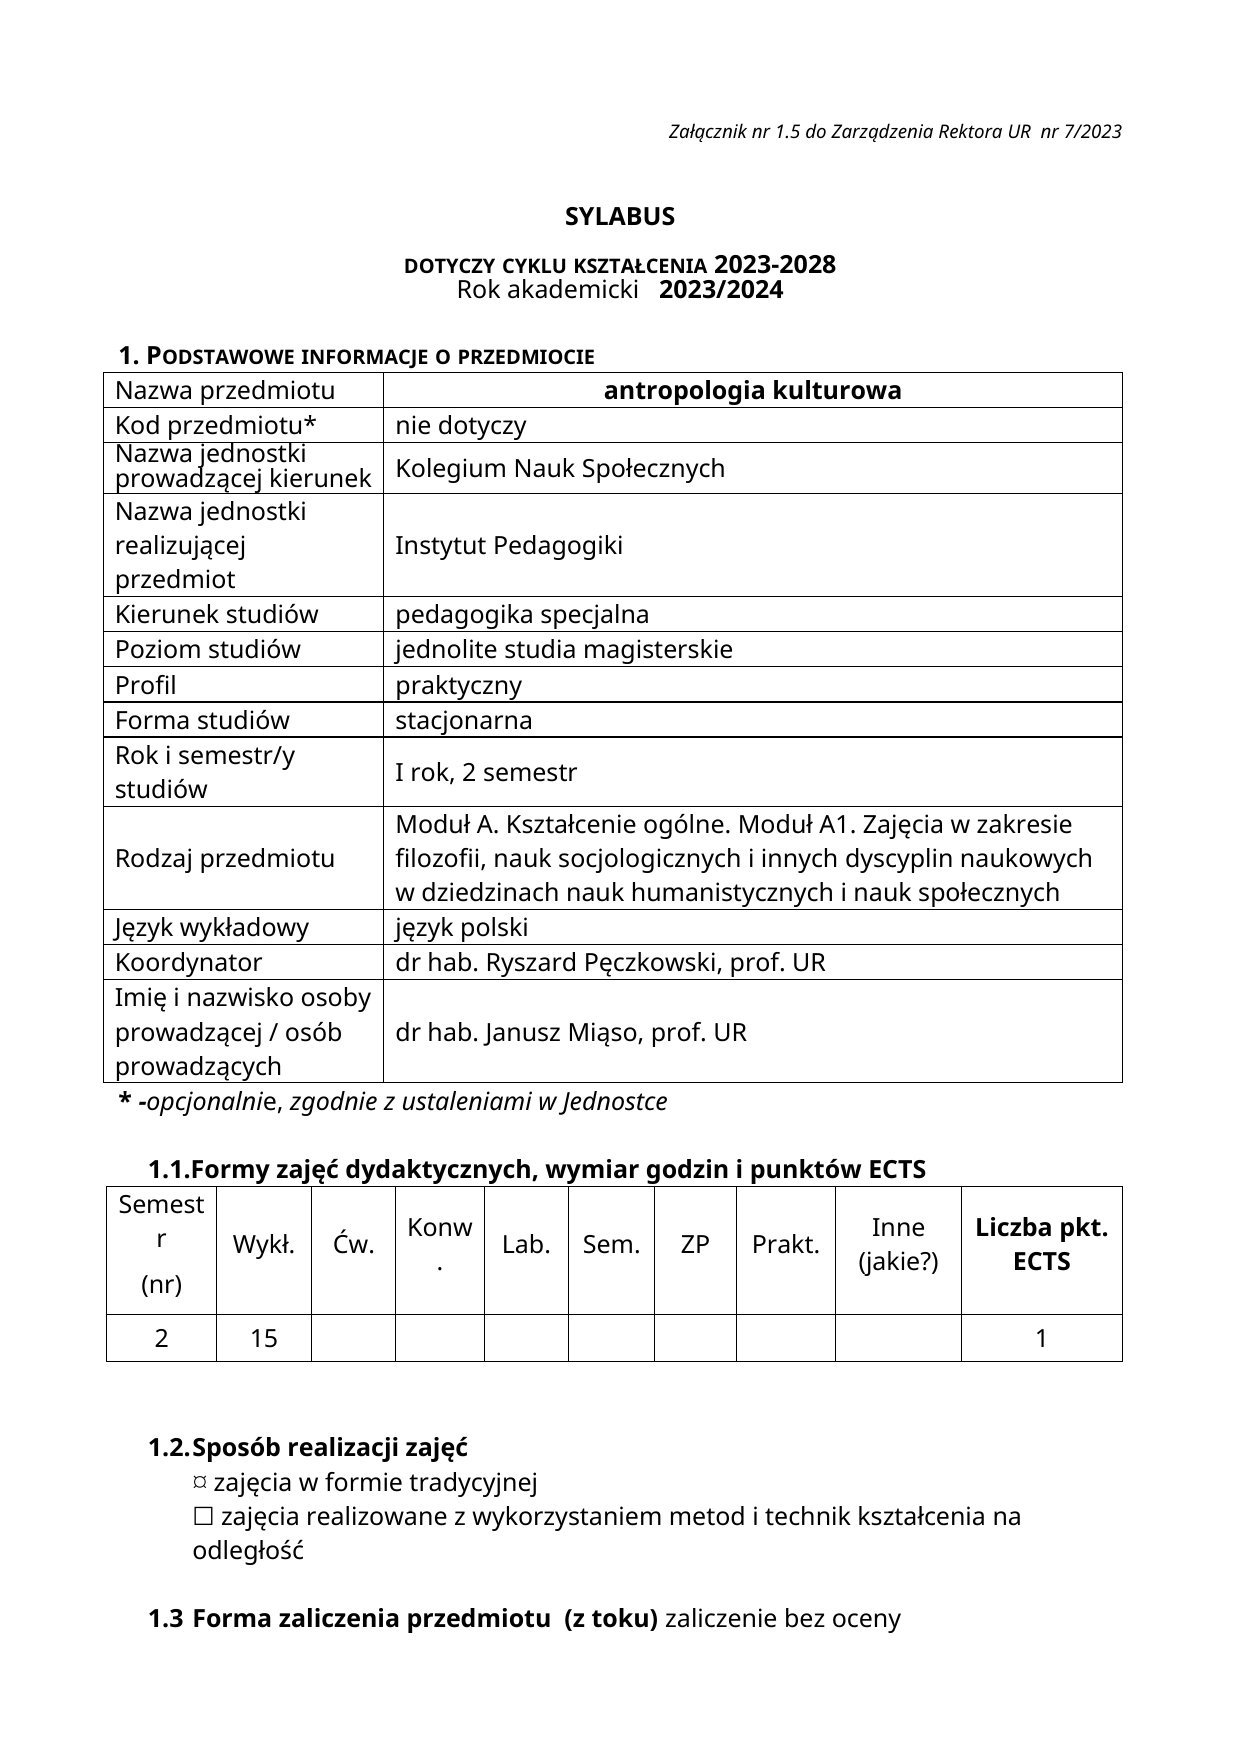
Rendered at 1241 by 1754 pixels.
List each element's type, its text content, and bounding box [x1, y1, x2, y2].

table_cell Profil [104, 667, 383, 701]
table_cell Kod przedmiotu* [104, 408, 383, 442]
table_header Lab. [485, 1187, 568, 1314]
table_cell Poziom studiów [104, 632, 383, 666]
text SYLABUS [118, 198, 1122, 233]
text 1. Podstawowe informacje o przedmiocie [118, 337, 1122, 372]
table_header Semestr (nr) [107, 1187, 216, 1314]
table_cell [569, 1315, 654, 1361]
table_cell 15 [217, 1315, 311, 1361]
table_cell Nazwa jednostki realizującej przedmiot [104, 494, 383, 596]
text dotyczy cyklu kształcenia 2023-2028 [118, 253, 1122, 278]
table_header Sem. [569, 1187, 654, 1314]
table_header Ćw. [312, 1187, 395, 1314]
table_cell Imię i nazwisko osoby prowadzącej / osób prowadzących [104, 980, 383, 1082]
table_cell dr hab. Ryszard Pęczkowski, prof. UR [384, 945, 1122, 979]
text Załącznik nr 1.5 do Zarządzenia Rektora UR nr 7/2023 [118, 118, 1122, 144]
text 1.1.Formy zajęć dydaktycznych, wymiar godzin i punktów ECTS [148, 1151, 1122, 1186]
text 1.2. Sposób realizacji zajęć [148, 1430, 1122, 1464]
table_cell [396, 1315, 484, 1361]
table_cell język polski [384, 910, 1122, 944]
table_cell 2 [107, 1315, 216, 1361]
table_cell Język wykładowy [104, 910, 383, 944]
table_cell [737, 1315, 835, 1361]
table_cell Nazwa jednostki prowadzącej kierunek [104, 443, 383, 493]
table_cell stacjonarna [384, 703, 1122, 736]
table_header Nazwa przedmiotu [104, 373, 383, 407]
table_cell Kierunek studiów [104, 597, 383, 631]
table_header ZP [655, 1187, 736, 1314]
table_header Prakt. [737, 1187, 835, 1314]
table_cell nie dotyczy [384, 408, 1122, 442]
table_cell [655, 1315, 736, 1361]
table_cell [836, 1315, 961, 1361]
table_cell dr hab. Janusz Miąso, prof. UR [384, 980, 1122, 1082]
text 1.3 Forma zaliczenia przedmiotu (z toku) zaliczenie bez oceny [148, 1600, 1122, 1634]
table_header antropologia kulturowa [384, 373, 1122, 407]
table_cell Kolegium Nauk Społecznych [384, 443, 1122, 493]
table_cell Moduł A. Kształcenie ogólne. Moduł A1. Zajęcia w zakresie filozofii, nauk socjologicznych i innych dyscyplin naukowych w dziedzinach nauk humanistycznych i nauk społecznych [384, 807, 1122, 909]
text * -opcjonalnie, zgodnie z ustaleniami w Jednostce [118, 1083, 1122, 1117]
table_header Wykł. [217, 1187, 311, 1314]
table_cell Forma studiów [104, 703, 383, 736]
table_cell [485, 1315, 568, 1361]
table_header Inne (jakie?) [836, 1187, 961, 1314]
table_cell praktyczny [384, 667, 1122, 701]
text zajęcia w formie tradycyjnej [192, 1464, 1122, 1498]
text ☐ zajęcia realizowane z wykorzystaniem metod i technik kształcenia na odległość [192, 1498, 1122, 1566]
table_cell I rok, 2 semestr [384, 738, 1122, 806]
table_cell Rodzaj przedmiotu [104, 807, 383, 909]
table_header Konw. [396, 1187, 484, 1314]
table_cell Koordynator [104, 945, 383, 979]
table_cell 1 [962, 1315, 1122, 1361]
table_cell pedagogika specjalna [384, 597, 1122, 631]
table_cell [312, 1315, 395, 1361]
table_cell Rok i semestr/y studiów [104, 738, 383, 806]
table_header Liczba pkt. ECTS [962, 1187, 1122, 1314]
table_cell Instytut Pedagogiki [384, 494, 1122, 596]
text Rok akademicki 2023/2024 [118, 278, 1122, 303]
table_cell jednolite studia magisterskie [384, 632, 1122, 666]
